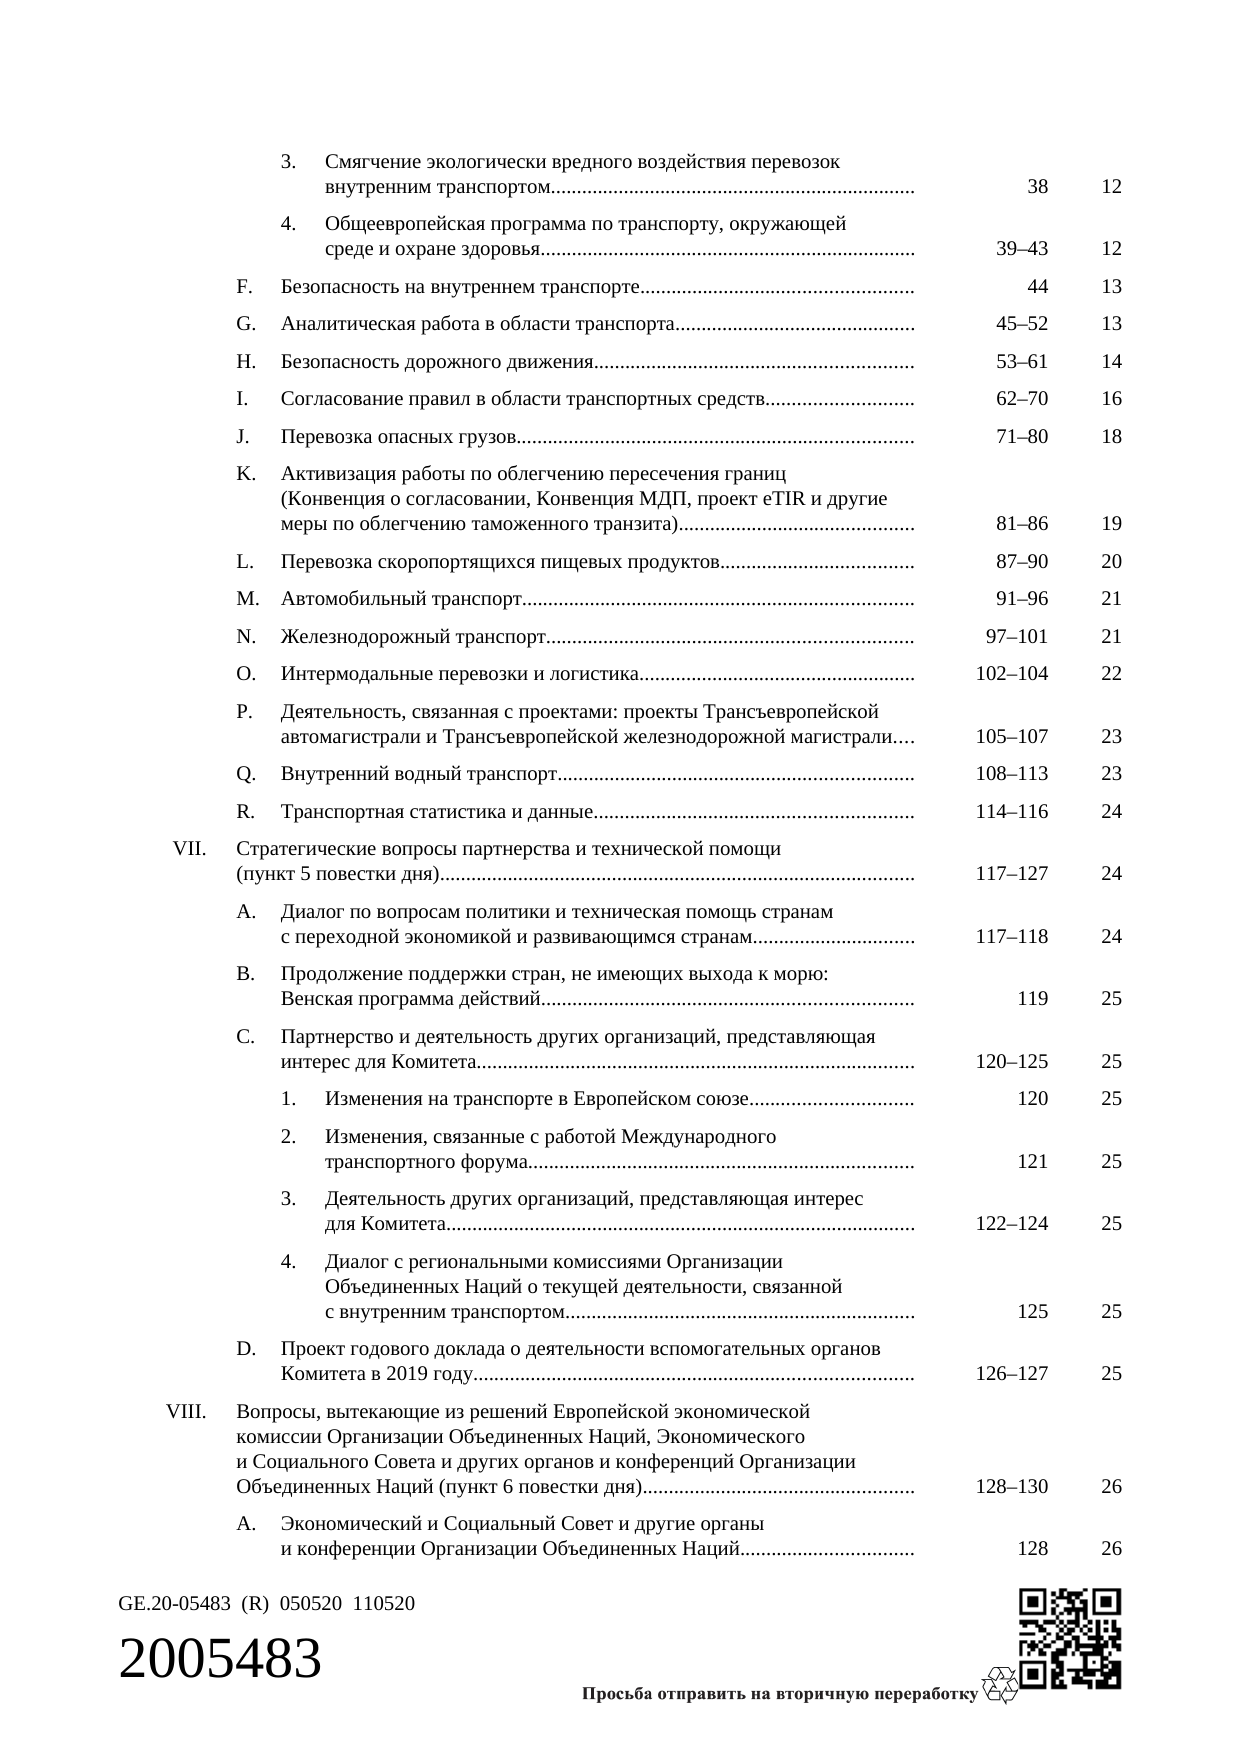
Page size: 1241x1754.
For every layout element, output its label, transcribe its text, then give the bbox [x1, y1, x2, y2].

text 3. Деятельность других организаций, представляющая интерес для Комитета 122–124 25 [118, 1185, 1122, 1235]
text M. Автомобильный транспорт 91–96 21 [118, 585, 1122, 610]
text N. Железнодорожный транспорт 97–101 21 [118, 623, 1122, 648]
text F. Безопасность на внутреннем транспорте 44 13 [118, 273, 1122, 298]
text VII. Стратегические вопросы партнерства и технической помощи (пункт 5 повестки дня) 117–127 24 [118, 835, 1122, 885]
text I. Согласование правил в области транспортных средств 62–70 16 [118, 385, 1122, 410]
text H. Безопасность дорожного движения 53–61 14 [118, 348, 1122, 373]
text K. Активизация работы по облегчению пересечения границ (Конвенция о согласовании, Конвенция МДП, проект eTIR и другие меры по облегчению таможенного транзита) 81–86 19 [118, 460, 1122, 535]
text L. Перевозка скоропортящихся пищевых продуктов 87–90 20 [118, 548, 1122, 573]
text 1. Изменения на транспорте в Европейском союзе 120 25 [118, 1085, 1122, 1110]
text P. Деятельность, связанная с проектами: проекты Трансъевропейской автомагистрали и Трансъевропейской железнодорожной магистрали 105–107 23 [118, 698, 1122, 748]
text A. Диалог по вопросам политики и техническая помощь странам с переходной экономикой и развивающимся странам 117–118 24 [118, 898, 1122, 948]
text J. Перевозка опасных грузов 71–80 18 [118, 423, 1122, 448]
text Q. Внутренний водный транспорт 108–113 23 [118, 760, 1122, 785]
text 3. Смягчение экологически вредного воздействия перевозок внутренним транспортом 38 12 [118, 148, 1122, 198]
text R. Транспортная статистика и данные 114–116 24 [118, 798, 1122, 823]
text O. Интермодальные перевозки и логистика 102–104 22 [118, 660, 1122, 685]
text B. Продолжение поддержки стран, не имеющих выхода к морю: Венская программа действий 119 25 [118, 960, 1122, 1010]
text VIII. Вопросы, вытекающие из решений Европейской экономической комиссии Организации Объединенных Наций, Экономического и Социального Совета и других органов и конференций Организации Объединенных Наций (пункт 6 повестки дня) 128–130 26 [118, 1398, 1122, 1498]
text 2. Изменения, связанные с работой Международного транспортного форума 121 25 [118, 1123, 1122, 1173]
text A. Экономический и Социальный Совет и другие органы и конференции Организации Объединенных Наций 128 26 [118, 1510, 1122, 1560]
text 4. Диалог с региональными комиссиями Организации Объединенных Наций о текущей деятельности, связанной с внутренним транспортом 125 25 [118, 1248, 1122, 1323]
text C. Партнерство и деятельность других организаций, представляющая интерес для Комитета 120–125 25 [118, 1023, 1122, 1073]
picture [582, 1587, 1123, 1705]
text 4. Общеевропейская программа по транспорту, окружающей среде и охране здоровья 39–43 12 [118, 210, 1122, 260]
text G. Аналитическая работа в области транспорта 45–52 13 [118, 310, 1122, 335]
text D. Проект годового доклада о деятельности вспомогательных органов Комитета в 2019 году 126–127 25 [118, 1335, 1122, 1385]
